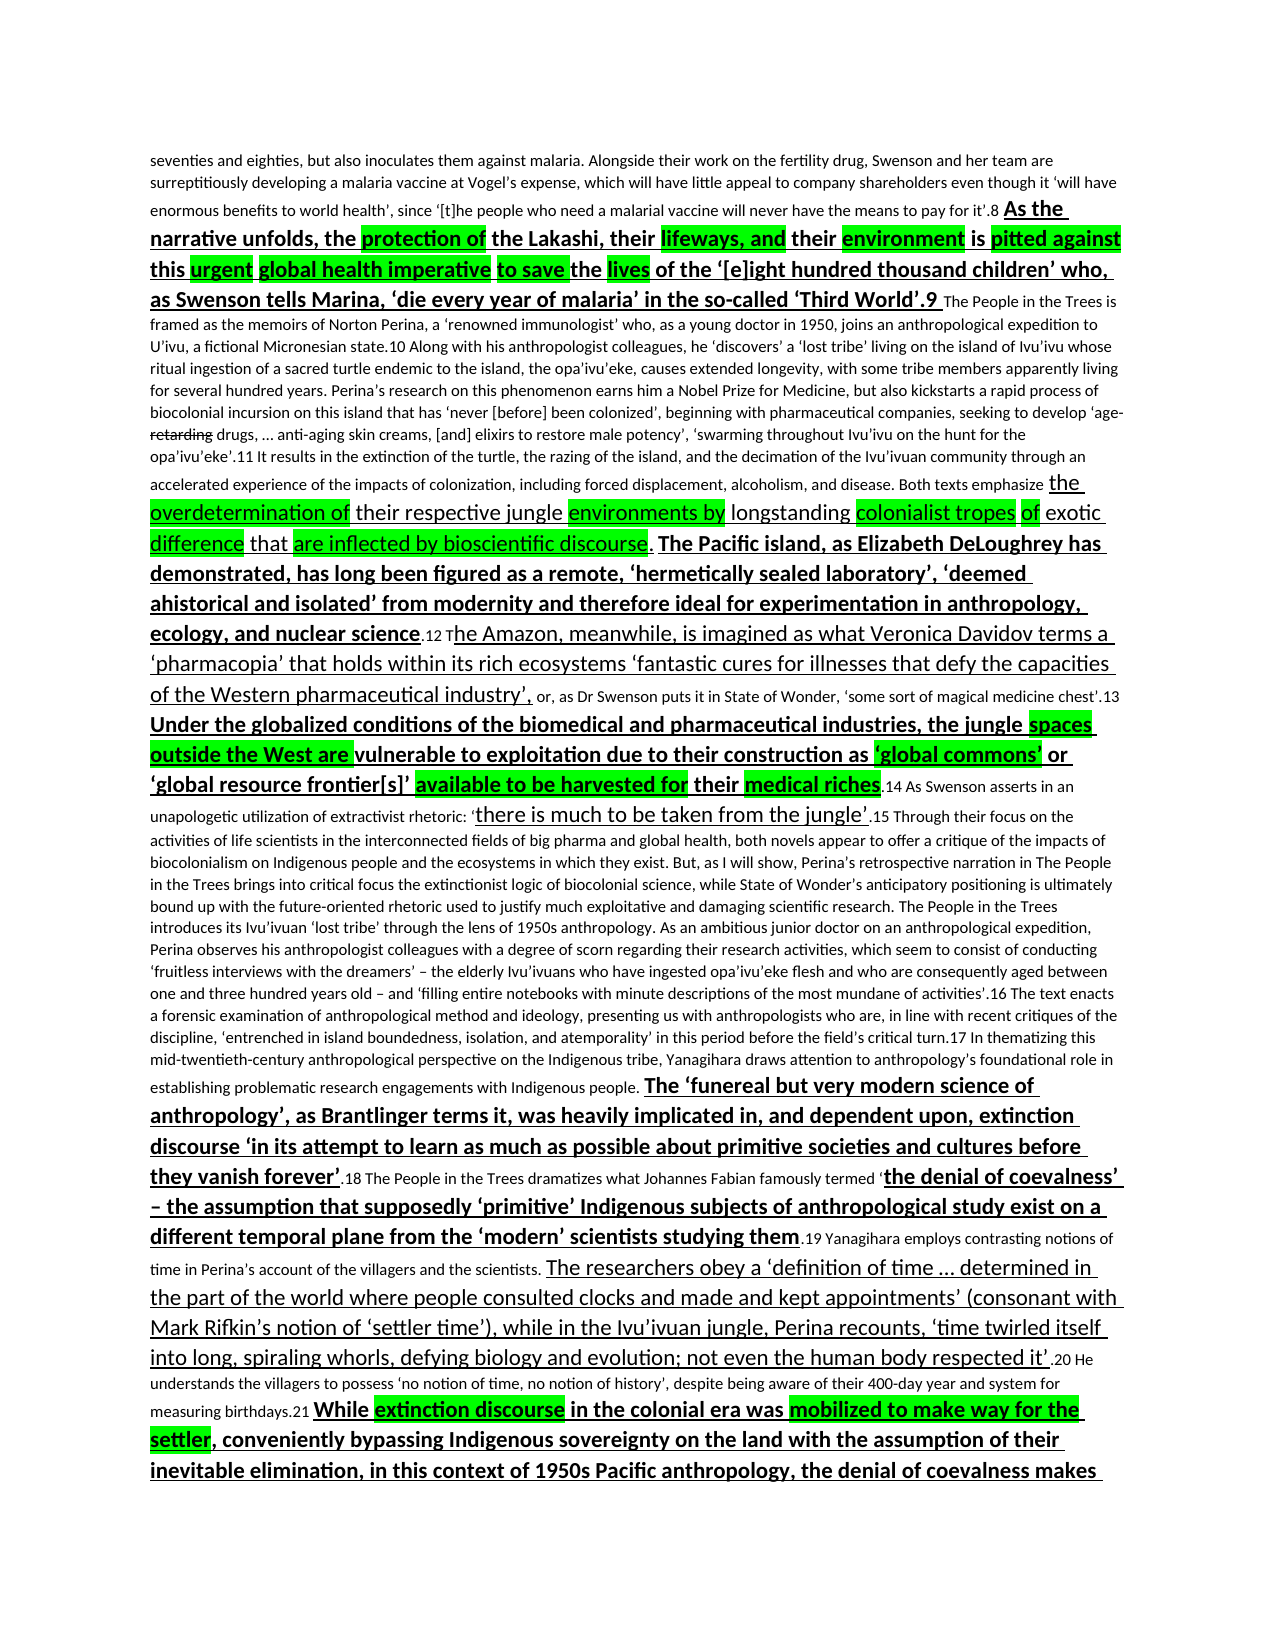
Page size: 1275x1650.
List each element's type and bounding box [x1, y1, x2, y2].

text [150, 150, 1125, 1484]
